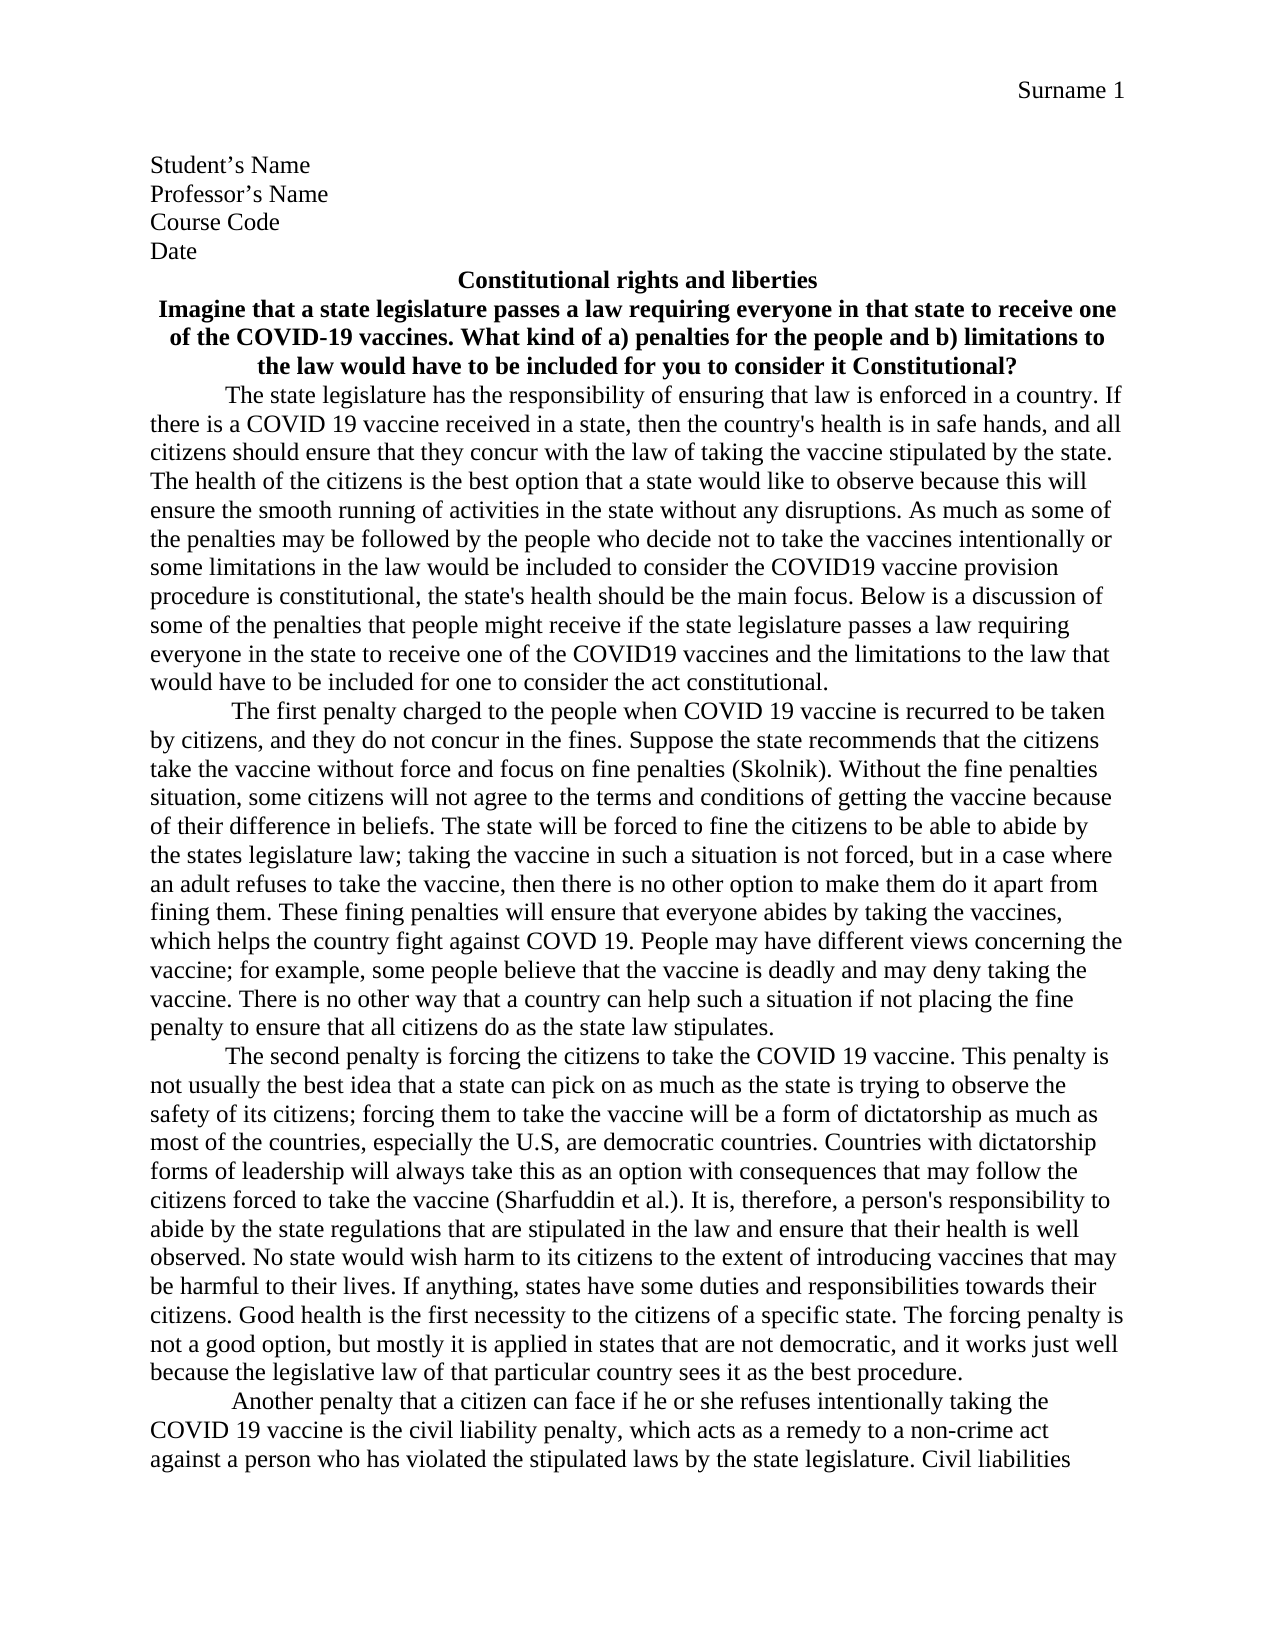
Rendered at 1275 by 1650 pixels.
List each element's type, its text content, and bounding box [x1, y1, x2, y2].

text Course Code [150, 207, 1125, 236]
text Professor’s Name [150, 179, 1125, 207]
text Constitutional rights and liberties [150, 265, 1125, 294]
text Student’s Name [150, 150, 1125, 179]
text Imagine that a state legislature passes a law requiring everyone in that state to receive one of the COVID-19 vaccines. What kind of a) penalties for the people and b) limitations to the law would have to be included for you to consider it Constitutional? [150, 294, 1125, 380]
text The second penalty is forcing the citizens to take the COVID 19 vaccine. This penalty is not usually the best idea that a state can pick on as much as the state is trying to observe the safety of its citizens; forcing them to take the vaccine will be a form of dictatorship as much as most of the countries, especially the U.S, are democratic countries. Countries with dictatorship forms of leadership will always take this as an option with consequences that may follow the citizens forced to take the vaccine (Sharfuddin et al.). It is, therefore, a person's responsibility to abide by the state regulations that are stipulated in the law and ensure that their health is well observed. No state would wish harm to its citizens to the extent of introducing vaccines that may be harmful to their lives. If anything, states have some duties and responsibilities towards their citizens. Good health is the first necessity to the citizens of a specific state. The forcing penalty is not a good option, but mostly it is applied in states that are not democratic, and it works just well because the legislative law of that particular country sees it as the best procedure. [150, 1041, 1125, 1386]
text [150, 1386, 1125, 1472]
text The first penalty charged to the people when COVID 19 vaccine is recurred to be taken by citizens, and they do not concur in the fines. Suppose the state recommends that the citizens take the vaccine without force and focus on fine penalties (Skolnik). Without the fine penalties situation, some citizens will not agree to the terms and conditions of getting the vaccine because of their difference in beliefs. The state will be forced to fine the citizens to be able to abide by the states legislature law; taking the vaccine in such a situation is not forced, but in a case where an adult refuses to take the vaccine, then there is no other option to make them do it apart from fining them. These fining penalties will ensure that everyone abides by taking the vaccines, which helps the country fight against COVD 19. People may have different views concerning the vaccine; for example, some people believe that the vaccine is deadly and may deny taking the vaccine. There is no other way that a country can help such a situation if not placing the fine penalty to ensure that all citizens do as the state law stipulates. [150, 696, 1125, 1041]
text The state legislature has the responsibility of ensuring that law is enforced in a country. If there is a COVID 19 vaccine received in a state, then the country's health is in safe hands, and all citizens should ensure that they concur with the law of taking the vaccine stipulated by the state. The health of the citizens is the best option that a state would like to observe because this will ensure the smooth running of activities in the state without any disruptions. As much as some of the penalties may be followed by the people who decide not to take the vaccines intentionally or some limitations in the law would be included to consider the COVID19 vaccine provision procedure is constitutional, the state's health should be the main focus. Below is a discussion of some of the penalties that people might receive if the state legislature passes a law requiring everyone in the state to receive one of the COVID19 vaccines and the limitations to the law that would have to be included for one to consider the act constitutional. [150, 380, 1125, 696]
text Date [150, 236, 1125, 265]
